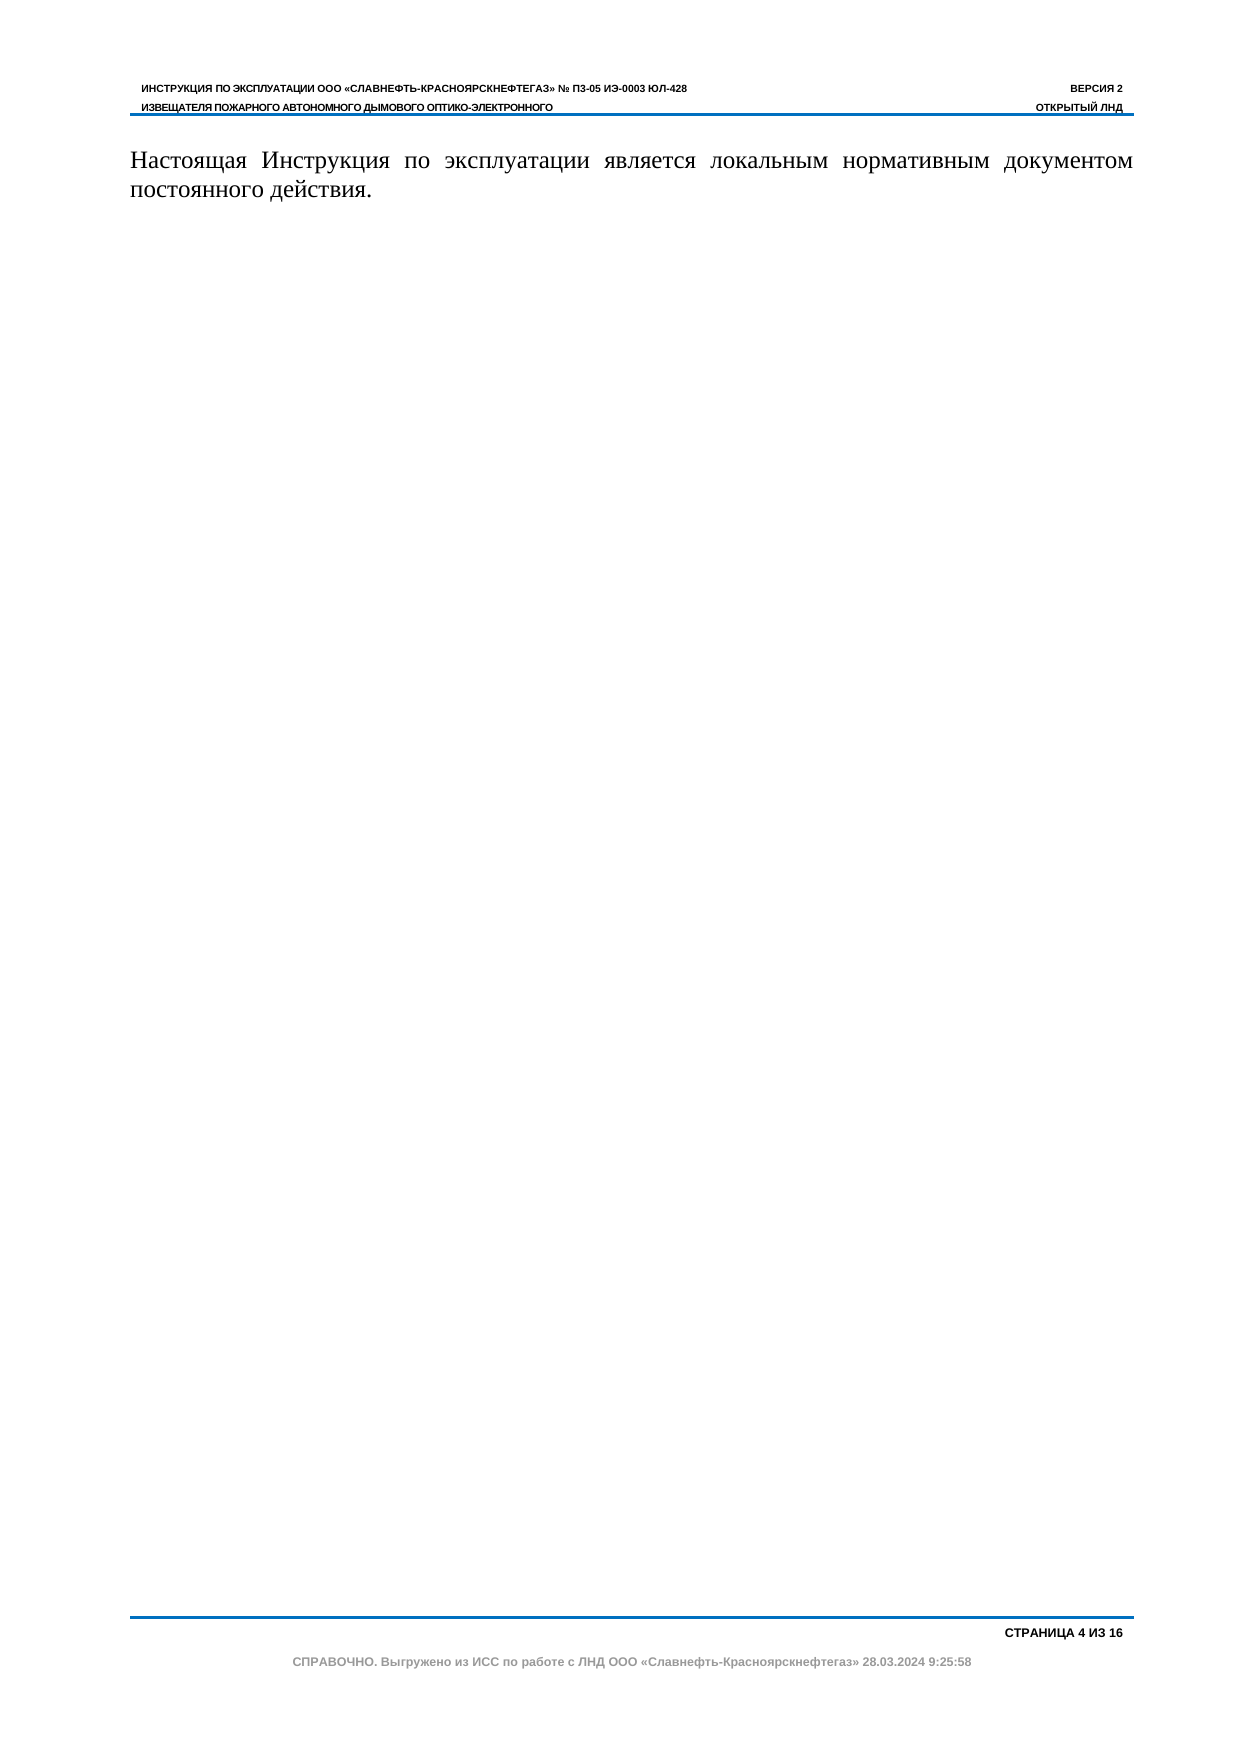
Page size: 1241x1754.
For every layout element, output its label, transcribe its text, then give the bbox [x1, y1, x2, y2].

text Настоящая Инструкция по эксплуатации является локальным нормативным документом постоянного действия. [130, 145, 1134, 203]
